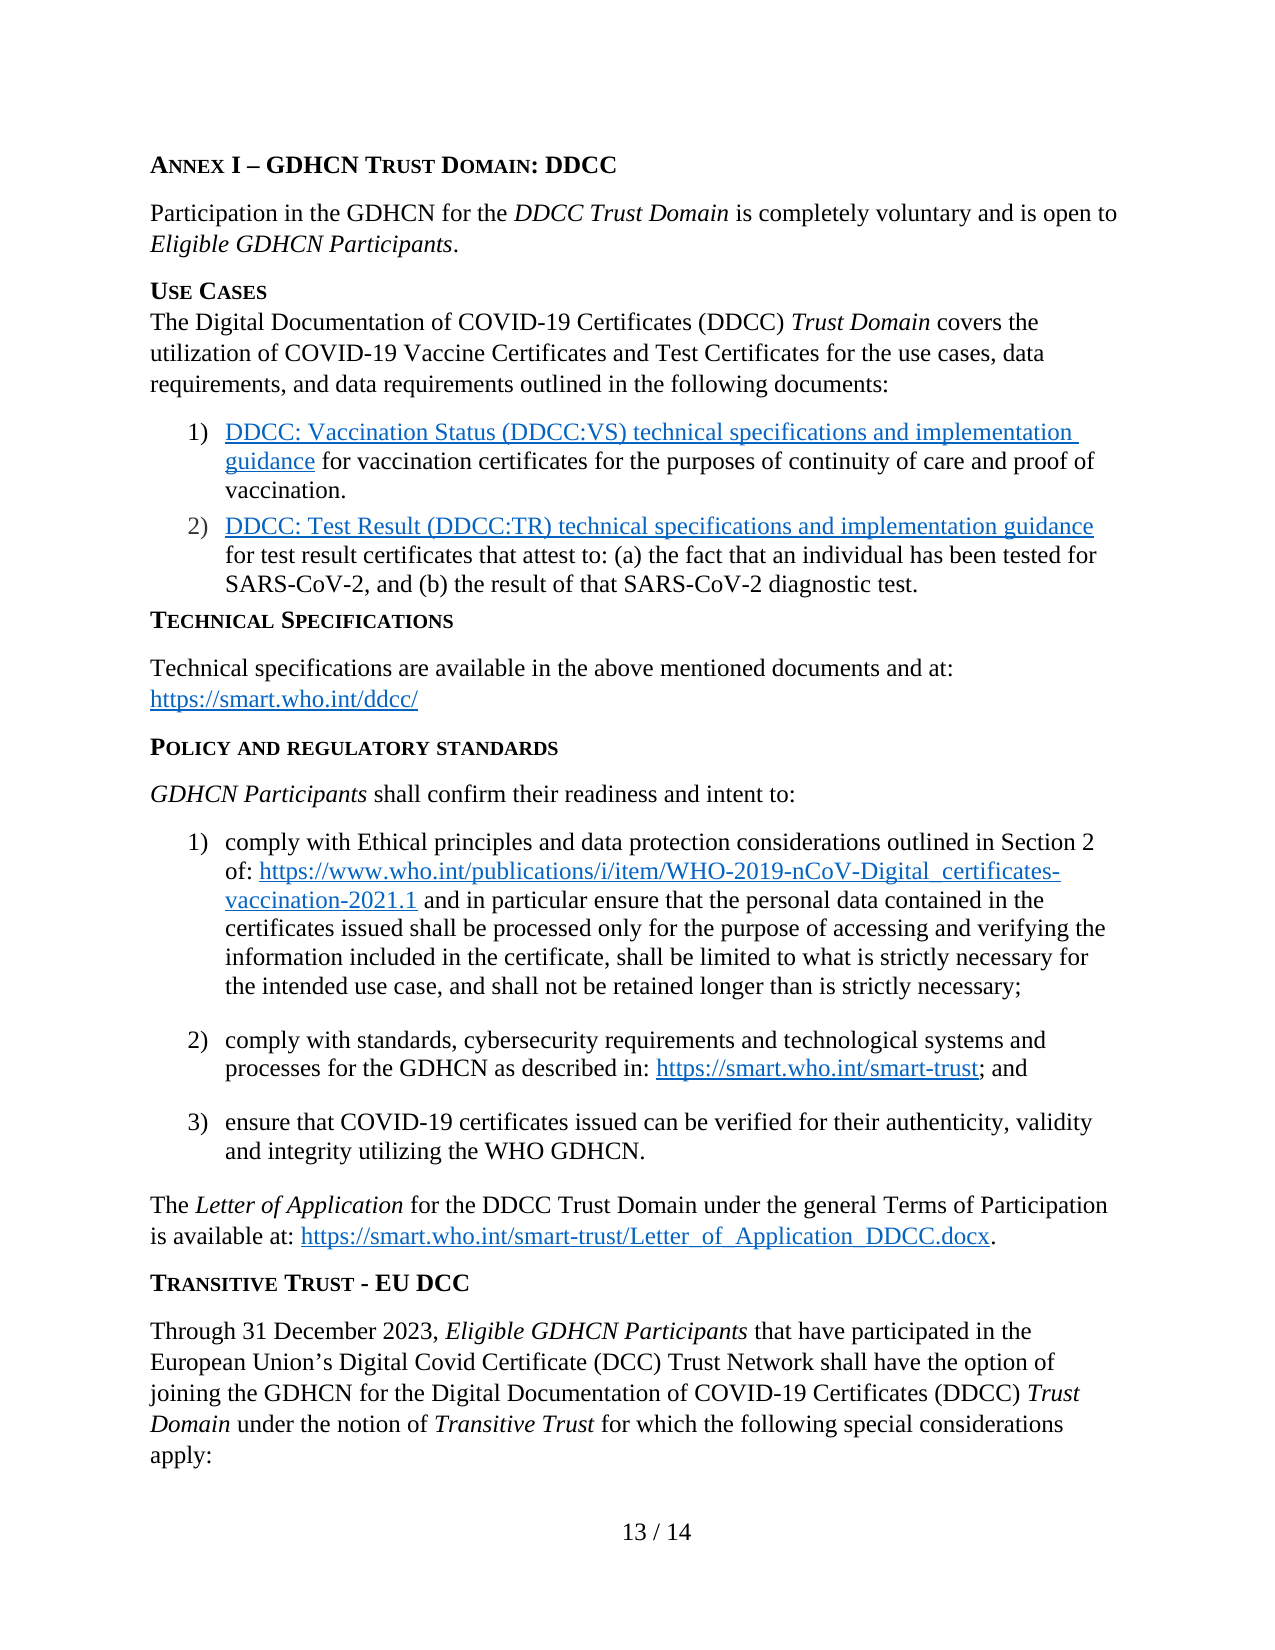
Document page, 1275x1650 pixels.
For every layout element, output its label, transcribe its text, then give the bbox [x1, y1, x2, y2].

text GDHCN Participants shall confirm their readiness and intent to: [150, 779, 1125, 808]
list DDCC: Test Result (DDCC:TR) technical specifications and implementation guidance for test result certificates that attest to: (a) the fact that an individual has been tested for SARS-CoV-2, and (b) the result of that SARS-CoV-2 diagnostic test. [187, 511, 1125, 598]
subtitle Annex I – GDHCN Trust Domain: DDCC [150, 150, 1125, 179]
list comply with standards, cybersecurity requirements and technological systems and processes for the GDHCN as described in: https://smart.who.int/smart-trust; and [187, 1025, 1125, 1082]
subtitle Technical Specifications [150, 605, 1125, 634]
subtitle Transitive Trust - EU DCC [150, 1268, 1125, 1297]
list DDCC: Vaccination Status (DDCC:VS) technical specifications and implementation guidance for vaccination certificates for the purposes of continuity of care and proof of vaccination. [187, 417, 1125, 503]
list comply with Ethical principles and data protection considerations outlined in Section 2 of: https://www.who.int/publications/i/item/WHO-2019-nCoV-Digital_certificates-vaccination-2021.1 and in particular ensure that the personal data contained in the certificates issued shall be processed only for the purpose of accessing and verifying the information included in the certificate, shall be limited to what is strictly necessary for the intended use case, and shall not be retained longer than is strictly necessary; [187, 827, 1125, 1000]
text The Letter of Application for the DDCC Trust Domain under the general Terms of Participation is available at: https://smart.who.int/smart-trust/Letter_of_Application_DDCC.docx. [150, 1190, 1125, 1249]
subtitle Policy and regulatory standards [150, 732, 1125, 761]
text Through 31 December 2023, Eligible GDHCN Participants that have participated in the European Union’s Digital Covid Certificate (DCC) Trust Network shall have the option of joining the GDHCN for the Digital Documentation of COVID-19 Certificates (DDCC) Trust Domain under the notion of Transitive Trust for which the following special considerations apply: [150, 1316, 1125, 1469]
text Technical specifications are available in the above mentioned documents and at: https://smart.who.int/ddcc/ [150, 653, 1125, 713]
text Participation in the GDHCN for the DDCC Trust Domain is completely voluntary and is open to Eligible GDHCN Participants. [150, 198, 1125, 257]
text Use Cases The Digital Documentation of COVID-19 Certificates (DDCC) Trust Domain covers the utilization of COVID-19 Vaccine Certificates and Test Certificates for the use cases, data requirements, and data requirements outlined in the following documents: [150, 276, 1125, 398]
list ensure that COVID-19 certificates issued can be verified for their authenticity, validity and integrity utilizing the WHO GDHCN. [187, 1107, 1125, 1165]
